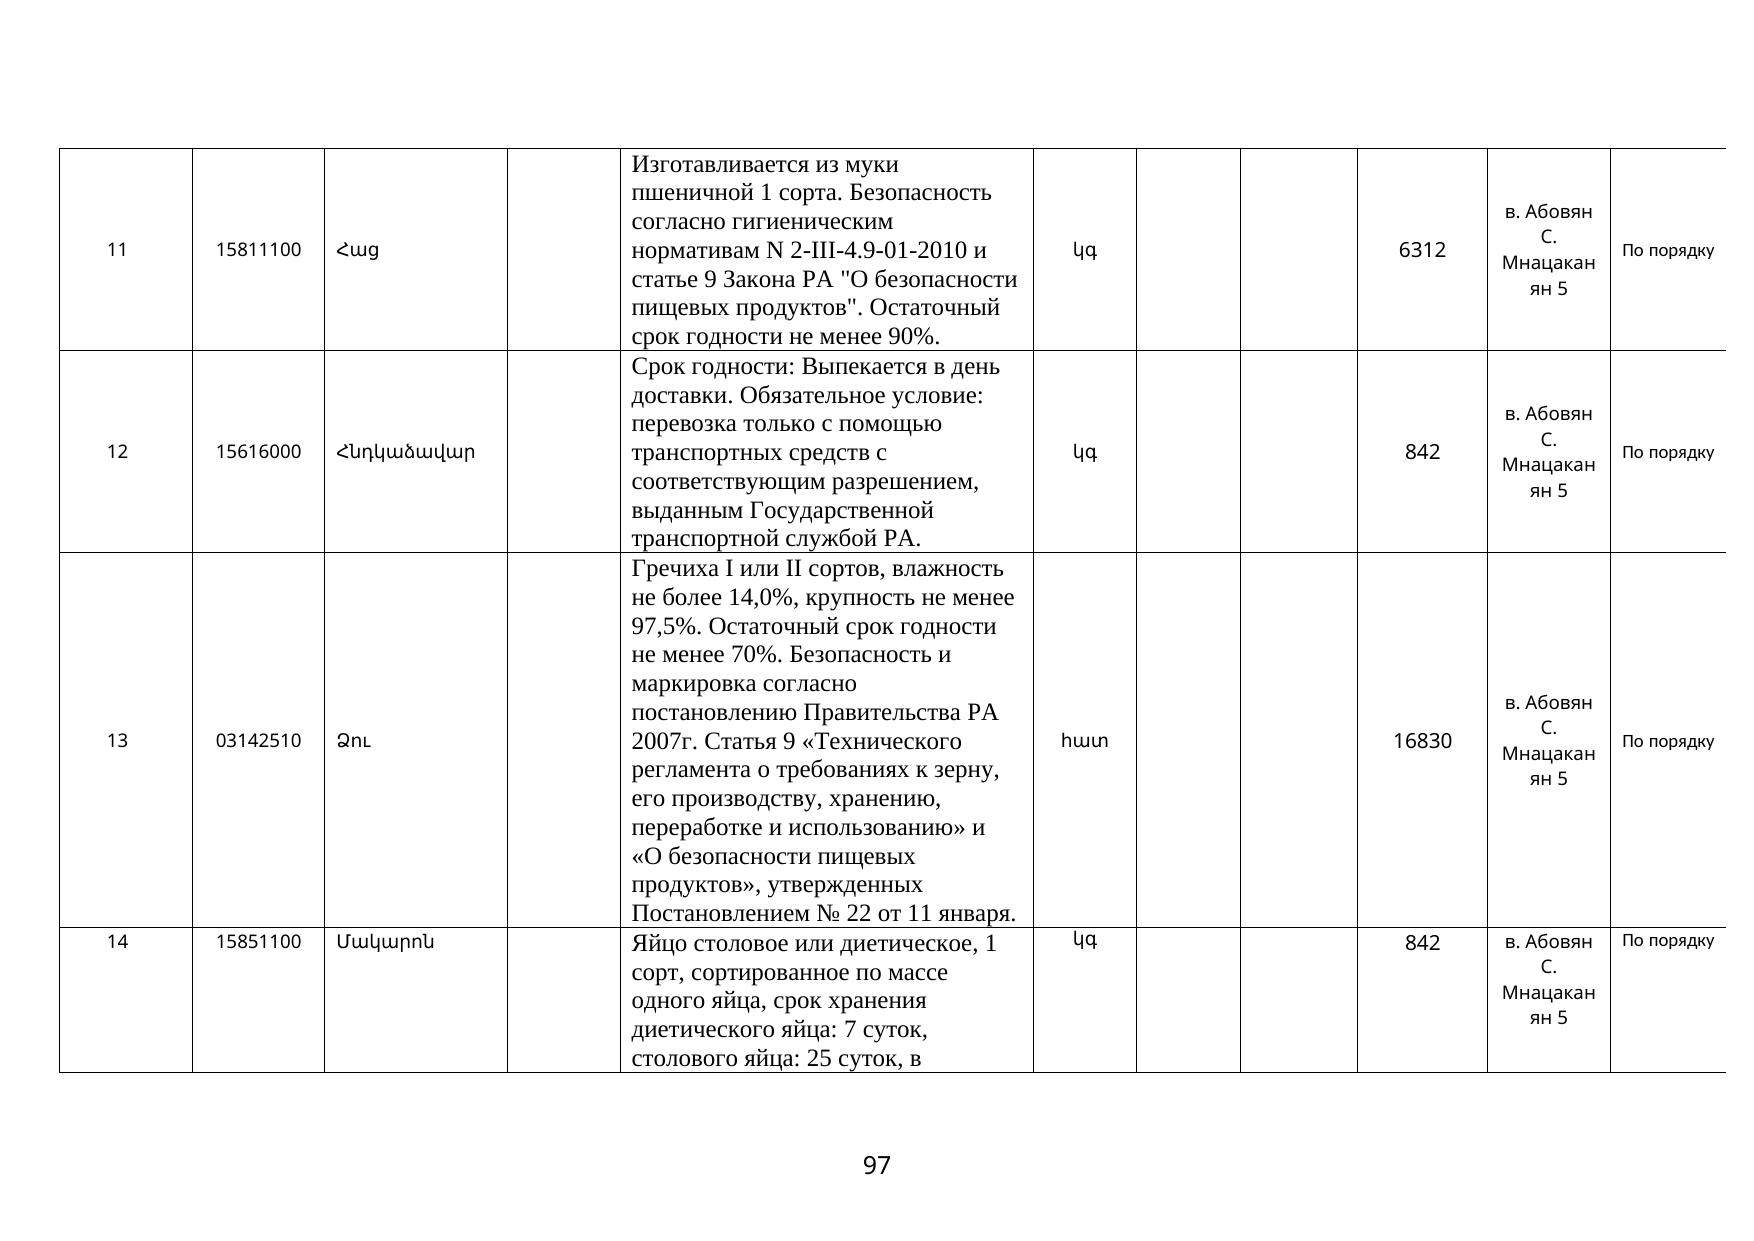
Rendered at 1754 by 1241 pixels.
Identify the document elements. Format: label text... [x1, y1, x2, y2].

table_cell Ձու [325, 553, 507, 927]
table_cell 16830 [1358, 553, 1487, 927]
table_cell [1241, 351, 1357, 552]
table_cell Հնդկաձավար [325, 351, 507, 552]
table_cell Изготавливается из муки пшеничной 1 сорта. Безопасность согласно гигиеническим нормативам N 2-III-4.9-01-2010 и статье 9 Закона РА "О безопасности пищевых продуктов". Остаточный срок годности не менее 90%. [621, 149, 1033, 350]
table_cell 842 [1358, 351, 1487, 552]
table_cell По порядку [1611, 149, 1726, 350]
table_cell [1488, 928, 1610, 1072]
table_cell 14 [60, 928, 192, 1072]
table_cell հատ [1034, 553, 1136, 927]
table_cell կգ [1034, 149, 1136, 350]
table_cell [1241, 149, 1357, 350]
table_cell [1137, 351, 1240, 552]
table_cell Հաց [325, 149, 507, 350]
table_cell կգ [1034, 351, 1136, 552]
table_cell [1241, 928, 1357, 1072]
table_cell [1137, 928, 1240, 1072]
table_cell По порядку [1611, 928, 1726, 1072]
table_cell в. Абовян С. Мнацаканян 5 [1488, 553, 1610, 927]
table_cell Մակարոն [325, 928, 507, 1072]
table_cell [508, 928, 620, 1072]
table_cell 6312 [1358, 149, 1487, 350]
table_cell [508, 351, 620, 552]
table_cell կգ [1034, 928, 1136, 1072]
table_cell 03142510 [193, 553, 324, 927]
table_cell [1241, 553, 1357, 927]
table_cell [1137, 149, 1240, 350]
table_cell По порядку [1611, 351, 1726, 552]
table_cell Срок годности: Выпекается в день доставки. Обязательное условие: перевозка только с помощью транспортных средств с соответствующим разрешением, выданным Государственной транспортной службой РА. [621, 351, 1033, 552]
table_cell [621, 928, 1033, 1072]
table_cell в. Абовян С. Мнацаканян 5 [1488, 351, 1610, 552]
table_cell 11 [60, 149, 192, 350]
table_cell 13 [60, 553, 192, 927]
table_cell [1488, 149, 1610, 350]
table_cell Гречиха I или II сортов, влажность не более 14,0%, крупность не менее 97,5%. Остаточный срок годности не менее 70%. Безопасность и маркировка согласно постановлению Правительства РА 2007г. Статья 9 «Технического регламента о требованиях к зерну, его производству, хранению, переработке и использованию» и «О безопасности пищевых продуктов», утвержденных Постановлением № 22 от 11 января. [621, 553, 1033, 927]
table_cell 12 [60, 351, 192, 552]
table_cell [1137, 553, 1240, 927]
table_cell 15616000 [193, 351, 324, 552]
table_cell 15851100 [193, 928, 324, 1072]
table_cell 842 [1358, 928, 1487, 1072]
table_cell [508, 149, 620, 350]
table_cell По порядку [1611, 553, 1726, 927]
table_cell 15811100 [193, 149, 324, 350]
table_cell [508, 553, 620, 927]
